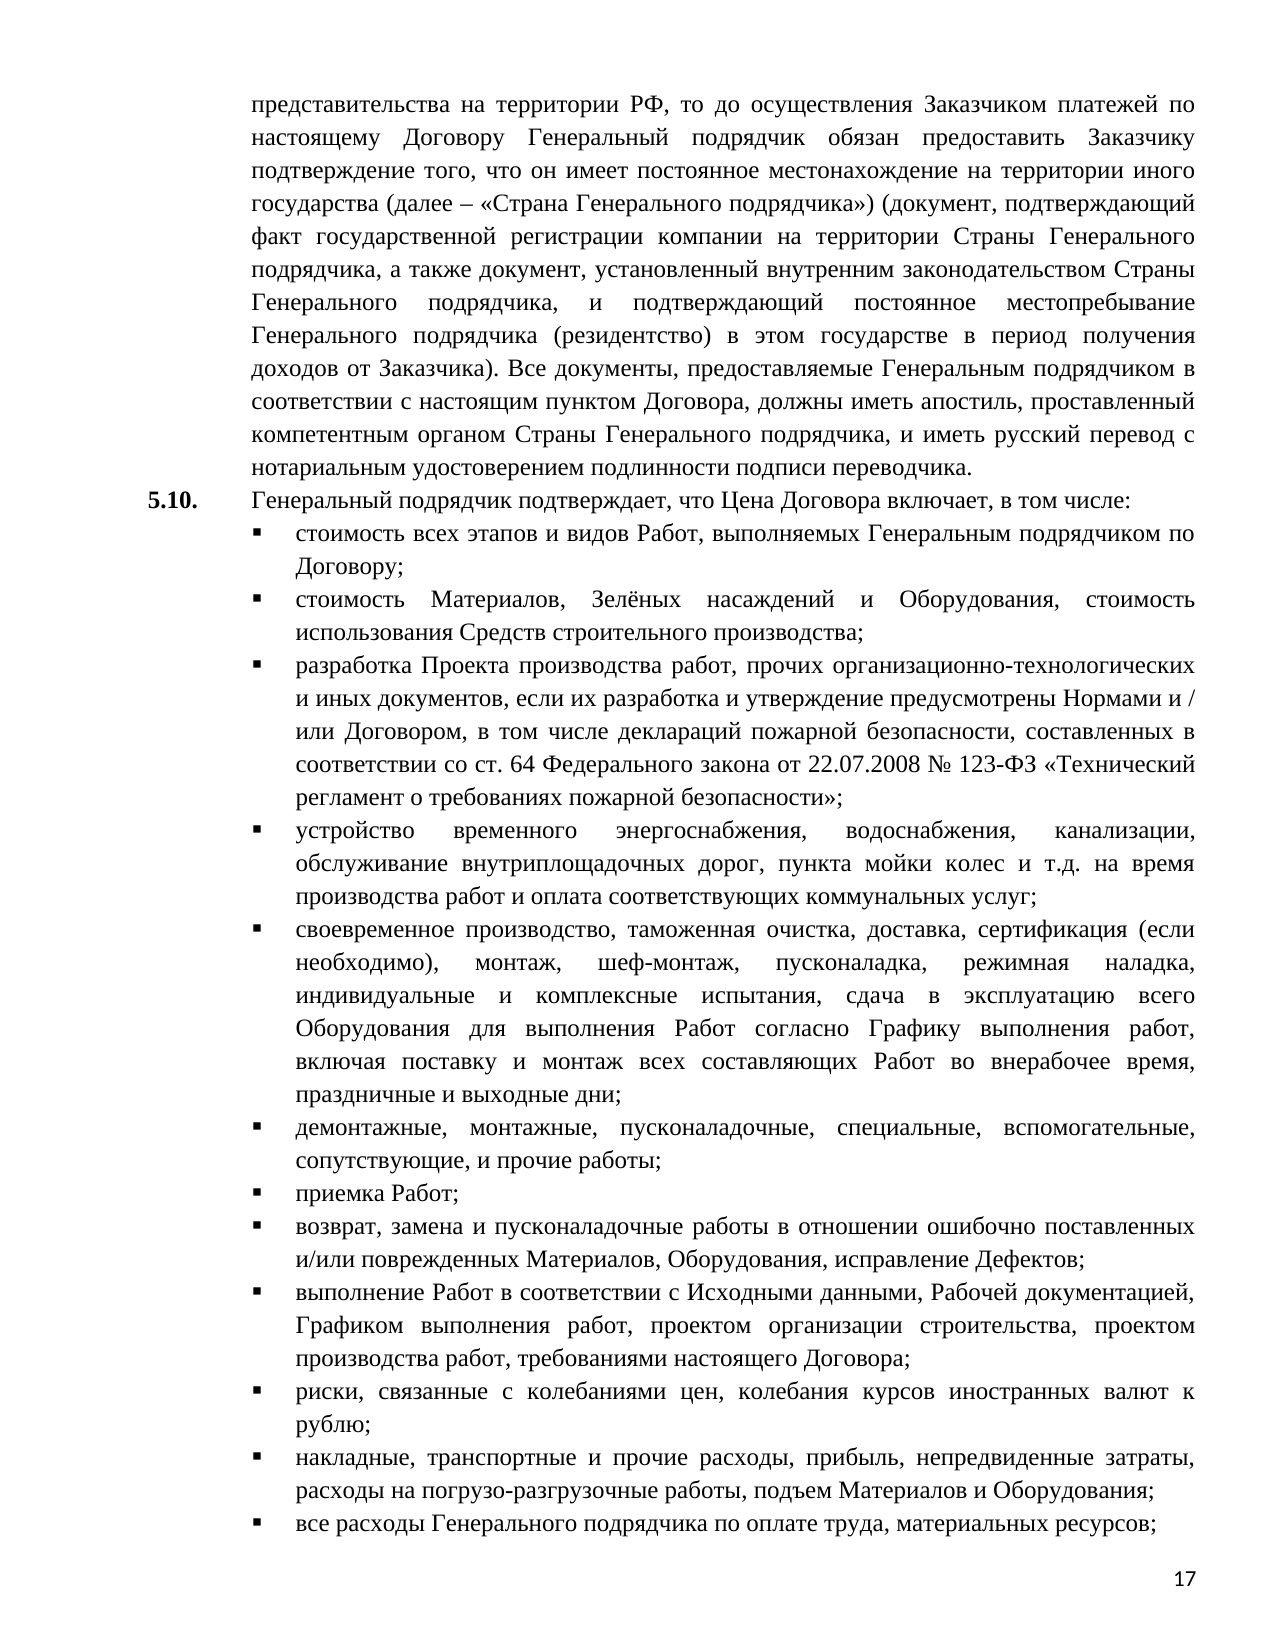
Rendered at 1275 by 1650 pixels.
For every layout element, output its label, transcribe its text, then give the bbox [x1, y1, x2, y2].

list устройство временного энергоснабжения, водоснабжения, канализации, обслуживание внутриплощадочных дорог, пункта мойки колес и т.д. на время производства работ и оплата соответствующих коммунальных услуг; [251, 815, 1196, 910]
list риски, связанные с колебаниями цен, колебания курсов иностранных валют к рублю; [251, 1376, 1196, 1438]
list стоимость всех этапов и видов Работ, выполняемых Генеральным подрядчиком по Договору; [251, 518, 1196, 580]
list все расходы Генерального подрядчика по оплате труда, материальных ресурсов; [251, 1508, 1196, 1537]
list своевременное производство, таможенная очистка, доставка, сертификация (если необходимо), монтаж, шеф-монтаж, пусконаладка, режимная наладка, индивидуальные и комплексные испытания, сдача в эксплуатацию всего Оборудования для выполнения Работ согласно Графику выполнения работ, включая поставку и монтаж всех составляющих Работ во внерабочее время, праздничные и выходные дни; [251, 914, 1196, 1108]
list разработка Проекта производства работ, прочих организационно-технологических и иных документов, если их разработка и утверждение предусмотрены Нормами и / или Договором, в том числе деклараций пожарной безопасности, составленных в соответствии со ст. 64 Федерального закона от 22.07.2008 № 123-ФЗ «Технический регламент о требованиях пожарной безопасности»; [251, 650, 1196, 811]
list приемка Работ; [251, 1178, 1196, 1207]
list возврат, замена и пусконаладочные работы в отношении ошибочно поставленных и/или поврежденных Материалов, Оборудования, исправление Дефектов; [251, 1211, 1196, 1273]
list Генеральный подрядчик подтверждает, что Цена Договора включает, в том числе: [148, 485, 1196, 514]
list стоимость Материалов, Зелёных насаждений и Оборудования, стоимость использования Средств строительного производства; [251, 584, 1196, 646]
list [148, 89, 1196, 481]
list выполнение Работ в соответствии с Исходными данными, Рабочей документацией, Графиком выполнения работ, проектом организации строительства, проектом производства работ, требованиями настоящего Договора; [251, 1277, 1196, 1372]
list демонтажные, монтажные, пусконаладочные, специальные, вспомогательные, сопутствующие, и прочие работы; [251, 1112, 1196, 1174]
list накладные, транспортные и прочие расходы, прибыль, непредвиденные затраты, расходы на погрузо-разгрузочные работы, подъем Материалов и Оборудования; [251, 1442, 1196, 1504]
